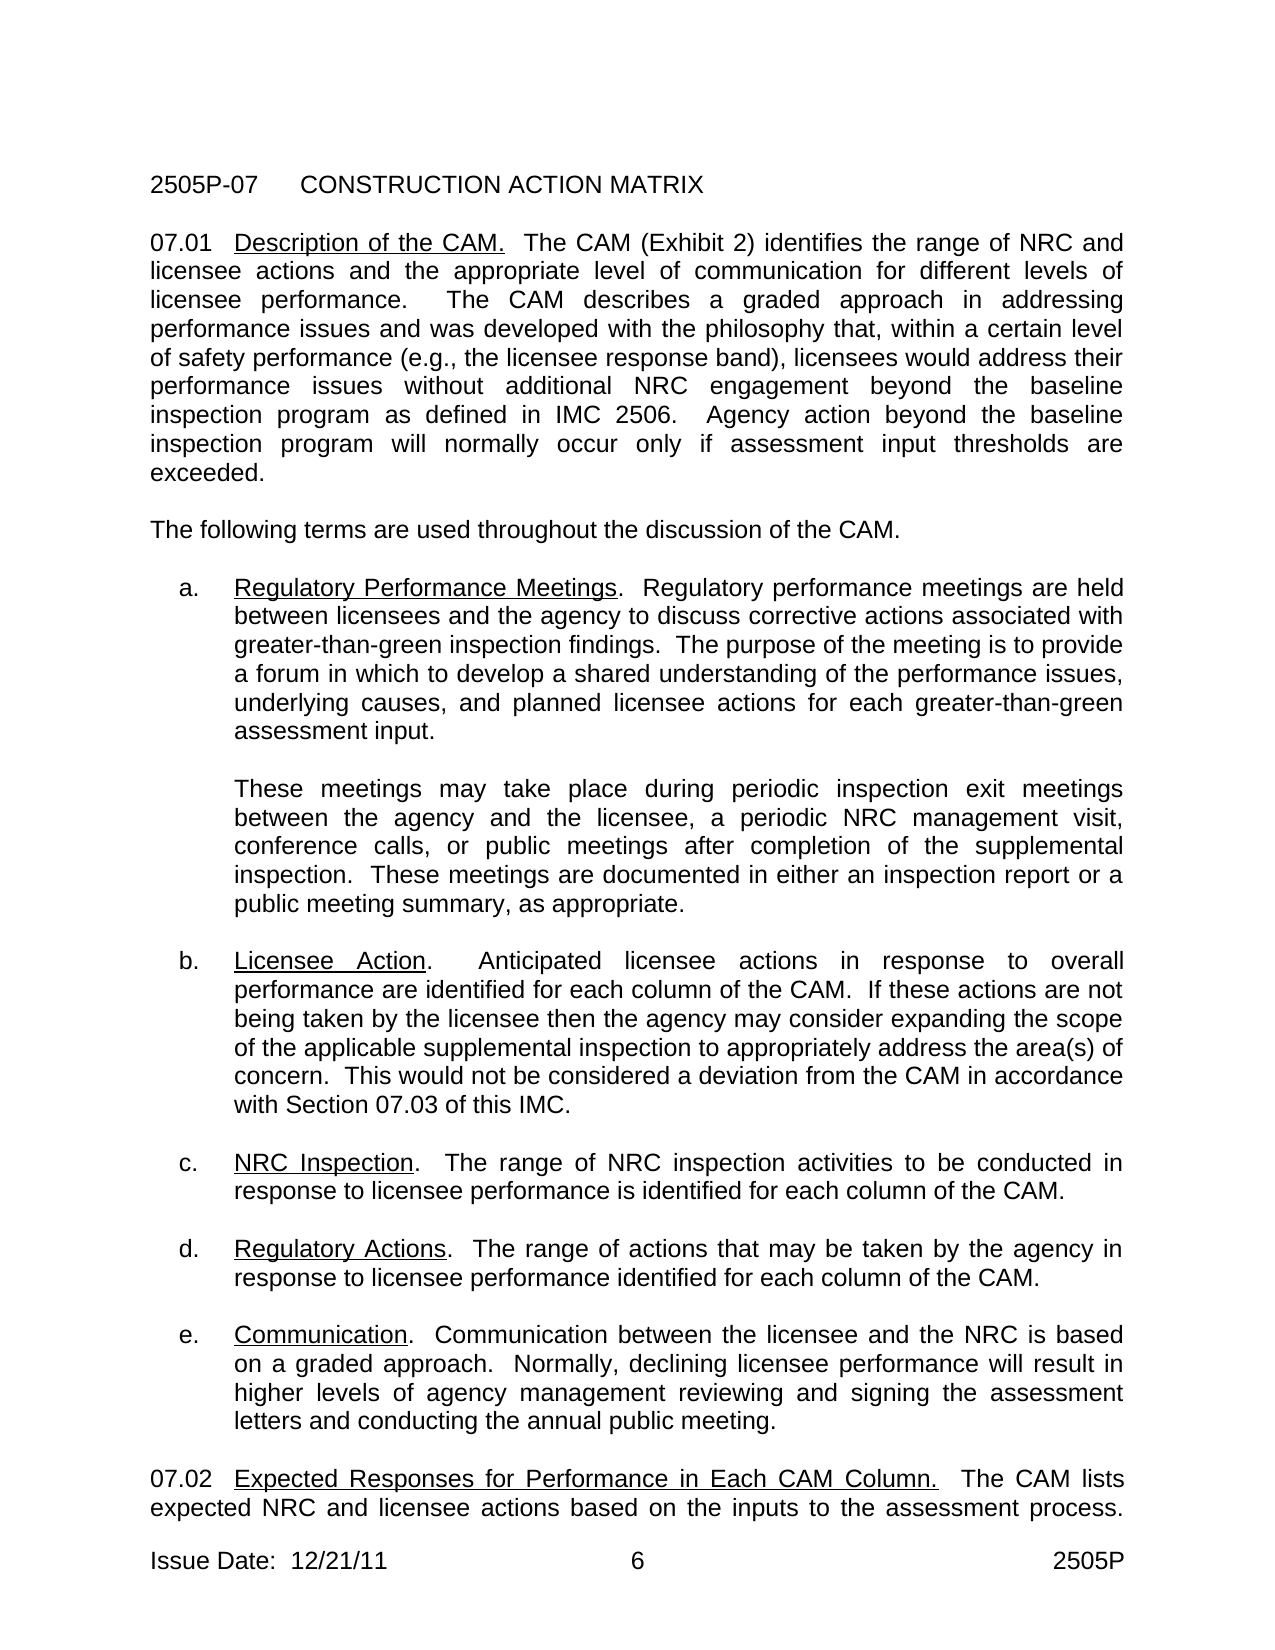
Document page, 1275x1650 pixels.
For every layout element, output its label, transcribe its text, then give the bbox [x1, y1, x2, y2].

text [150, 1464, 1125, 1521]
text These meetings may take place during periodic inspection exit meetings between the agency and the licensee, a periodic NRC management visit, conference calls, or public meetings after completion of the supplemental inspection. These meetings are documented in either an inspection report or a public meeting summary, as appropriate. [234, 774, 1125, 917]
text c. NRC Inspection. The range of NRC inspection activities to be conducted in response to licensee performance is identified for each column of the CAM. [171, 1147, 1125, 1205]
text a. Regulatory Performance Meetings. Regulatory performance meetings are held between licensees and the agency to discuss corrective actions associated with greater-than-green inspection findings. The purpose of the meeting is to provide a forum in which to develop a shared understanding of the performance issues, underlying causes, and planned licensee actions for each greater-than-green assessment input. [171, 572, 1125, 745]
text The following terms are used throughout the discussion of the CAM. [150, 515, 1125, 544]
text 07.01 Description of the CAM. The CAM (Exhibit 2) identifies the range of NRC and licensee actions and the appropriate level of communication for different levels of licensee performance. The CAM describes a graded approach in addressing performance issues and was developed with the philosophy that, within a certain level of safety performance (e.g., the licensee response band), licensees would address their performance issues without additional NRC engagement beyond the baseline inspection program as defined in IMC 2506. Agency action beyond the baseline inspection program will normally occur only if assessment input thresholds are exceeded. [150, 227, 1125, 486]
text e. Communication. Communication between the licensee and the NRC is based on a graded approach. Normally, declining licensee performance will result in higher levels of agency management reviewing and signing the assessment letters and conducting the annual public meeting. [150, 1320, 1125, 1435]
text d. Regulatory Actions. The range of actions that may be taken by the agency in response to licensee performance identified for each column of the CAM. [150, 1234, 1125, 1291]
text b. Licensee Action. Anticipated licensee actions in response to overall performance are identified for each column of the CAM. If these actions are not being taken by the licensee then the agency may consider expanding the scope of the applicable supplemental inspection to appropriately address the area(s) of concern. This would not be considered a deviation from the CAM in accordance with Section 07.03 of this IMC. [171, 946, 1125, 1119]
subtitle 2505P-07 CONSTRUCTION ACTION MATRIX [150, 170, 1125, 199]
